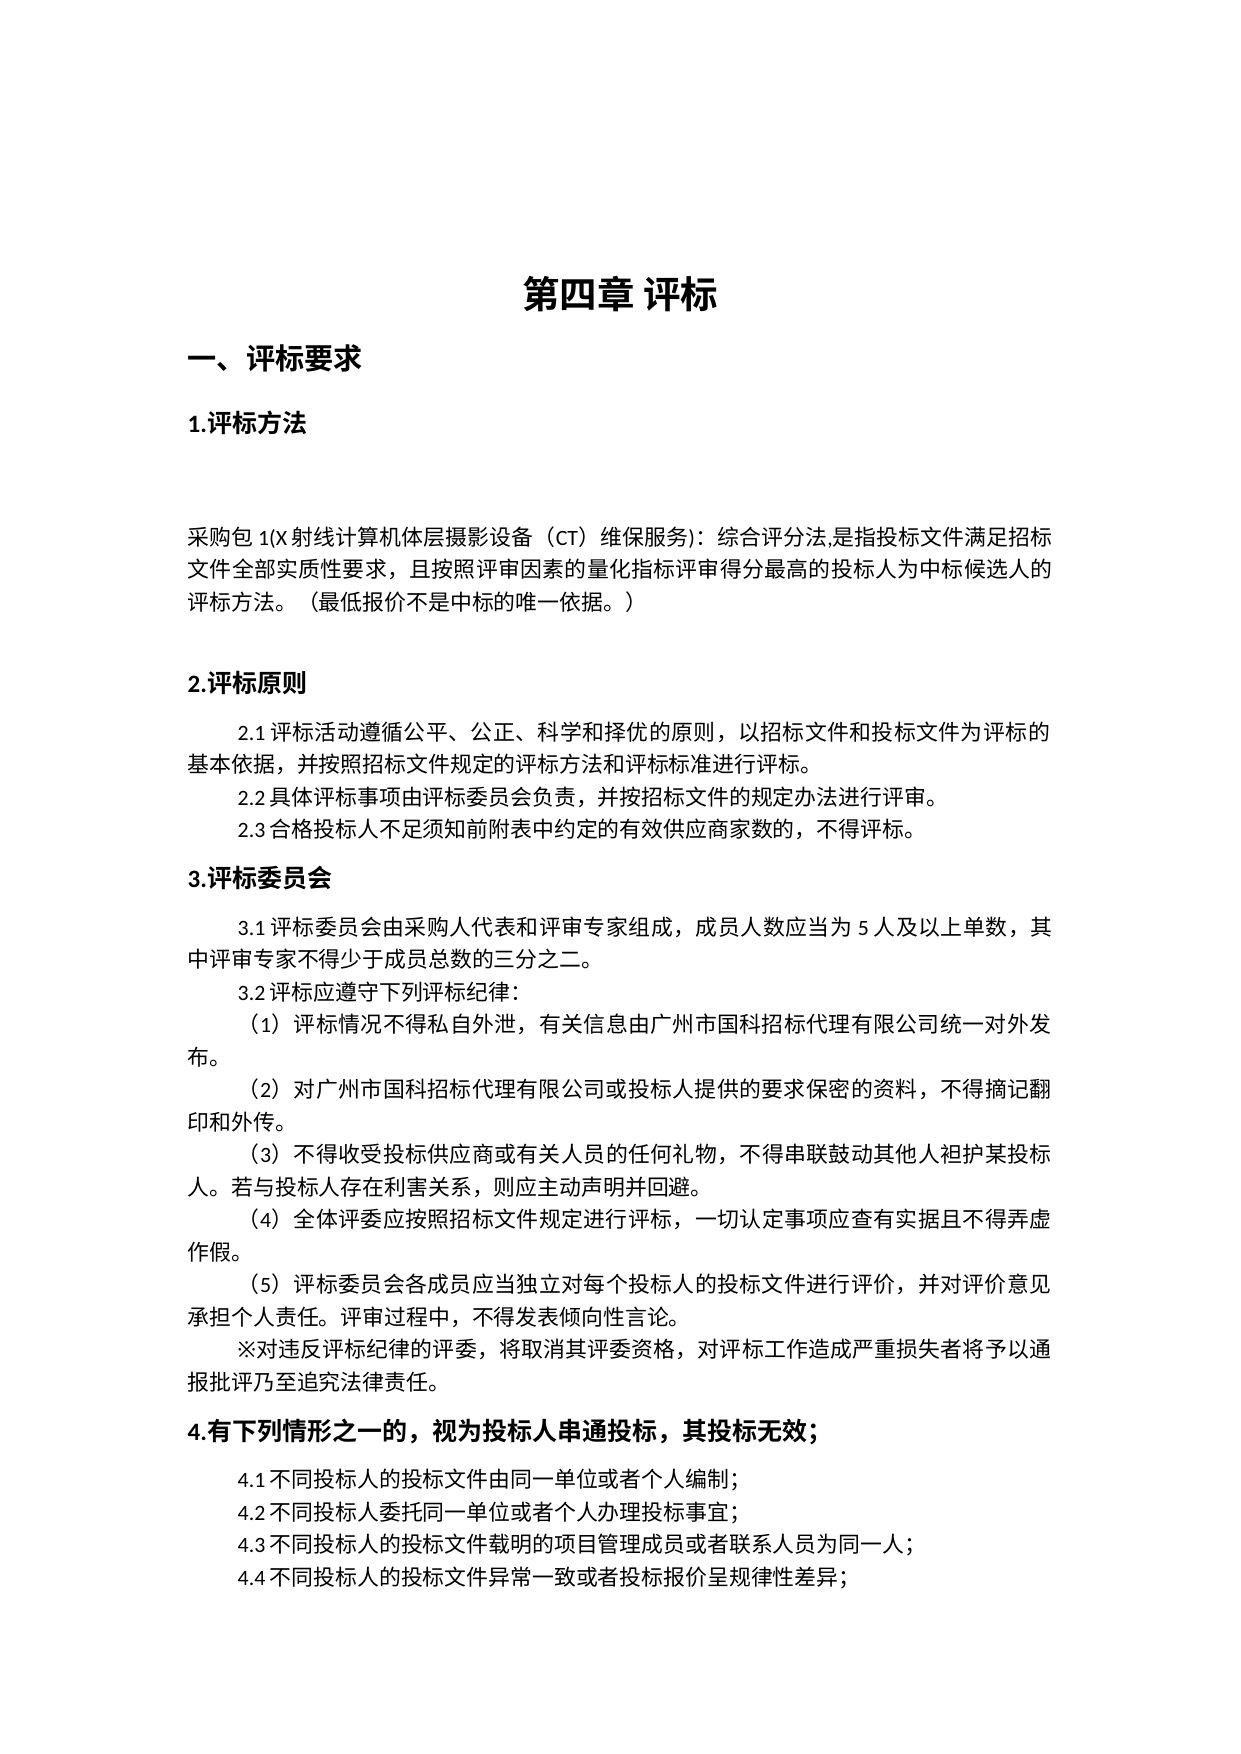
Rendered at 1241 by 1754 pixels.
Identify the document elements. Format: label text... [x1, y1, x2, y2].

text 4.1不同投标人的投标文件由同一单位或者个人编制； [187, 1462, 1053, 1494]
text 3.评标委员会 [187, 844, 1053, 909]
text 4.3不同投标人的投标文件载明的项目管理成员或者联系人员为同一人； [187, 1527, 1053, 1559]
text 3.1评标委员会由采购人代表和评审专家组成，成员人数应当为5人及以上单数，其中评审专家不得少于成员总数的三分之二。 [187, 909, 1053, 974]
text （4）全体评委应按照招标文件规定进行评标，一切认定事项应查有实据且不得弄虚作假。 [187, 1202, 1053, 1267]
text 第四章 评标 [187, 259, 1053, 324]
text （3）不得收受投标供应商或有关人员的任何礼物，不得串联鼓动其他人袒护某投标人。若与投标人存在利害关系，则应主动声明并回避。 [187, 1137, 1053, 1202]
text 2.3合格投标人不足须知前附表中约定的有效供应商家数的，不得评标。 [187, 812, 1053, 844]
text 2.1评标活动遵循公平、公正、科学和择优的原则，以招标文件和投标文件为评标的基本依据，并按照招标文件规定的评标方法和评标标准进行评标。 [187, 714, 1053, 779]
text 1.评标方法 [187, 389, 1053, 454]
text 4.4不同投标人的投标文件异常一致或者投标报价呈规律性差异； [187, 1559, 1053, 1592]
text 采购包1(X射线计算机体层摄影设备（CT）维保服务)：综合评分法,是指投标文件满足招标文件全部实质性要求，且按照评审因素的量化指标评审得分最高的投标人为中标候选人的评标方法。（最低报价不是中标的唯一依据。） [187, 519, 1053, 617]
text 3.2评标应遵守下列评标纪律： [187, 974, 1053, 1007]
text 4.2不同投标人委托同一单位或者个人办理投标事宜； [187, 1494, 1053, 1527]
text 4.有下列情形之一的，视为投标人串通投标，其投标无效； [187, 1397, 1053, 1462]
text （1）评标情况不得私自外泄，有关信息由广州市国科招标代理有限公司统一对外发布。 [187, 1007, 1053, 1072]
text ※对违反评标纪律的评委，将取消其评委资格，对评标工作造成严重损失者将予以通报批评乃至追究法律责任。 [187, 1332, 1053, 1397]
text 一、评标要求 [187, 324, 1053, 389]
text 2.2具体评标事项由评标委员会负责，并按招标文件的规定办法进行评审。 [187, 779, 1053, 812]
text （2）对广州市国科招标代理有限公司或投标人提供的要求保密的资料，不得摘记翻印和外传。 [187, 1072, 1053, 1137]
text 2.评标原则 [187, 649, 1053, 714]
text （5）评标委员会各成员应当独立对每个投标人的投标文件进行评价，并对评价意见承担个人责任。评审过程中，不得发表倾向性言论。 [187, 1267, 1053, 1332]
